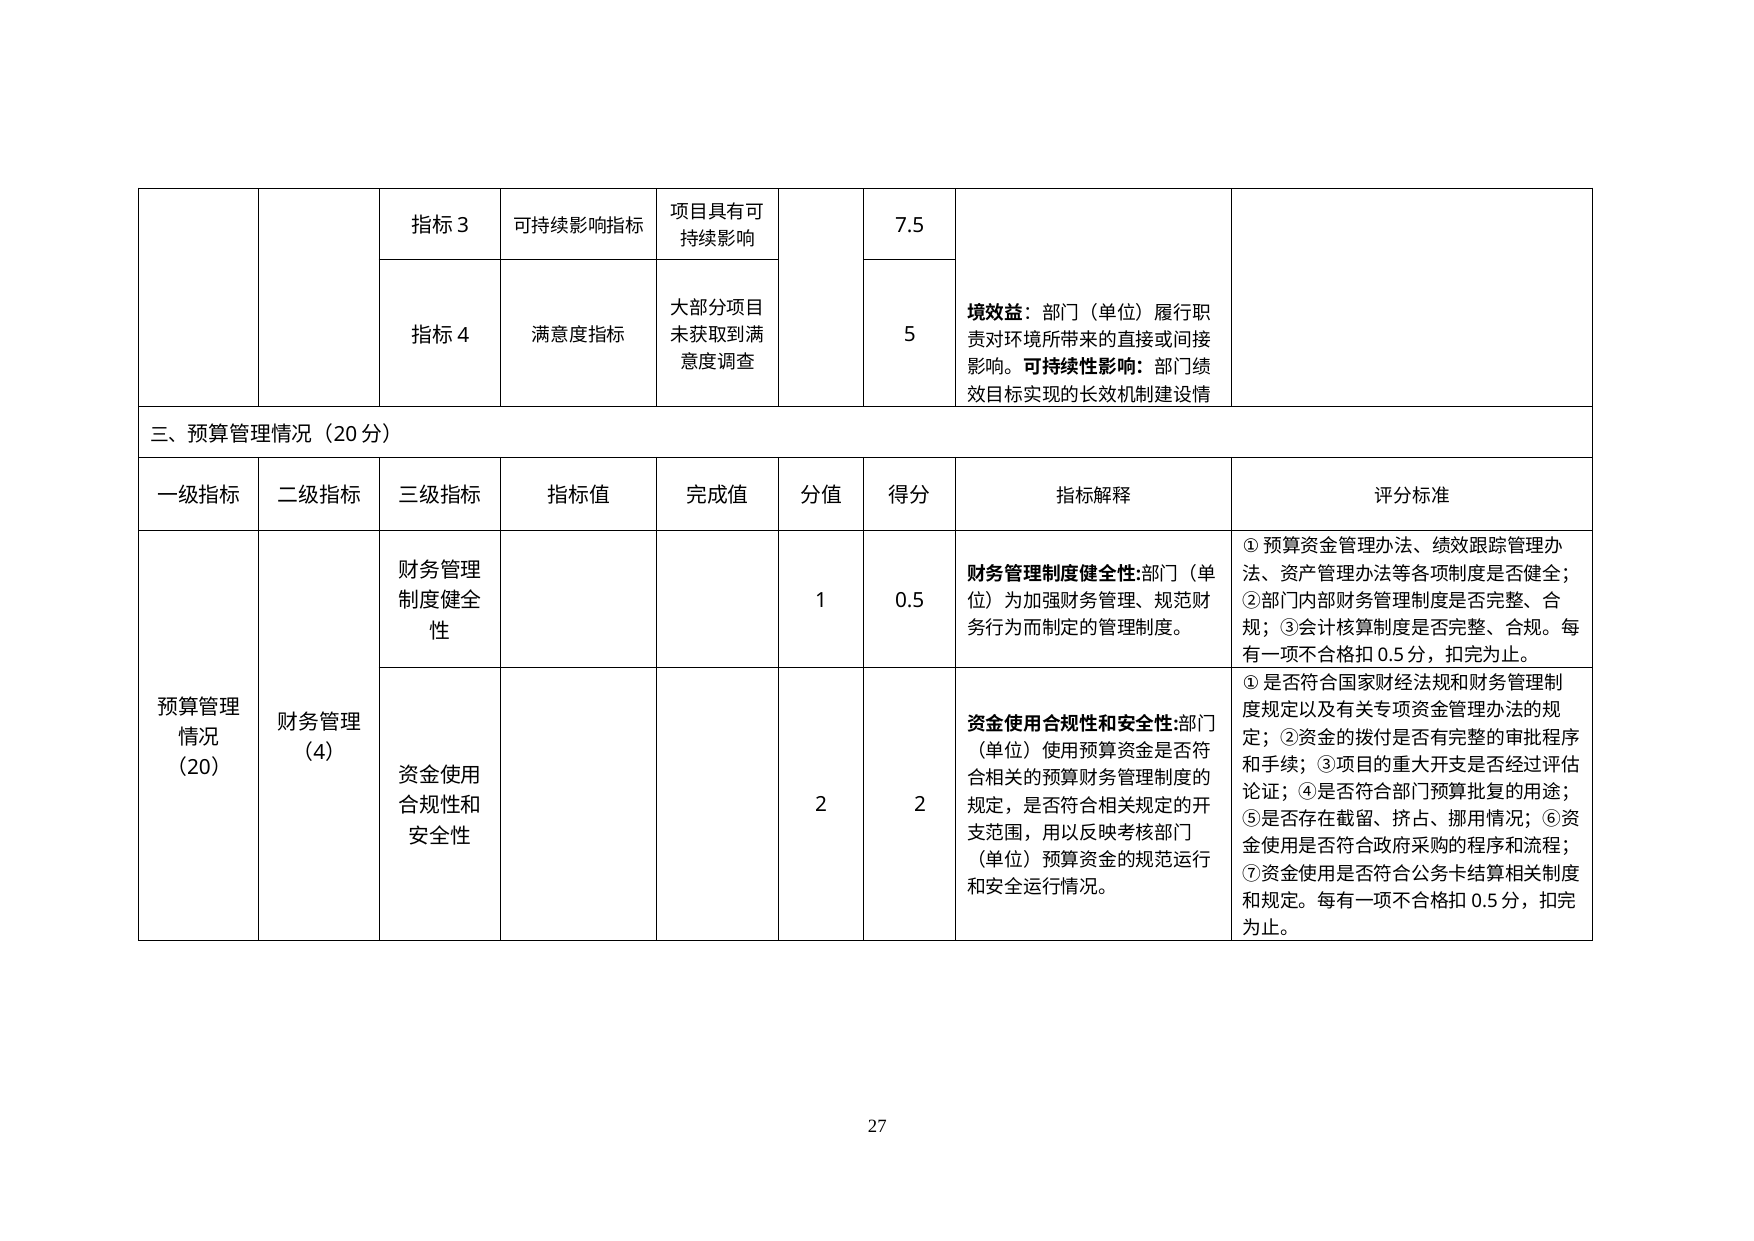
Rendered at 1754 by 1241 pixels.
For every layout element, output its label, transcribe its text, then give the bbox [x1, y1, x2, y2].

table_cell 指标解释 [956, 458, 1231, 530]
table_cell 7.5 [864, 189, 955, 259]
table_cell 财务管理制度健全性:部门（单位）为加强财务管理、规范财务行为而制定的管理制度。 [956, 531, 1231, 667]
table_cell 得分 [864, 458, 955, 530]
table_cell 完成值 [657, 458, 778, 530]
table_cell 0.5 [864, 531, 955, 667]
table_cell 可持续影响指标 [501, 189, 656, 259]
table_cell 二级指标 [259, 458, 379, 530]
table_cell 一级指标 [139, 458, 258, 530]
table_cell 财务管理制度健全性 [380, 531, 500, 667]
table_cell 指标3 [380, 189, 500, 259]
table_cell 资金使用合规性和安全性:部门（单位）使用预算资金是否符合相关的预算财务管理制度的规定，是否符合相关规定的开支范围，用以反映考核部门（单位）预算资金的规范运行和安全运行情况。 [956, 668, 1231, 940]
table_cell 项目具有可持续影响 [657, 189, 778, 259]
table_cell 三级指标 [380, 458, 500, 530]
table_cell 5 [864, 260, 955, 406]
table_cell 指标值 [501, 458, 656, 530]
table_cell 三、预算管理情况（20分） [139, 407, 1592, 457]
table_cell 资金使用合规性和安全性 [380, 668, 500, 940]
table_cell [501, 668, 656, 940]
table_cell 2 [779, 668, 863, 940]
table_cell 财务管理（4） [259, 531, 379, 940]
table_cell 1 [779, 531, 863, 667]
table_cell 满意度指标 [501, 260, 656, 406]
table_cell 分值 [779, 458, 863, 530]
table_cell 预算管理情况（20） [139, 531, 258, 940]
table_cell 大部分项目未获取到满意度调查 [657, 260, 778, 406]
table_cell [657, 668, 778, 940]
table_cell 评分标准 [1232, 458, 1592, 530]
table_cell [501, 531, 656, 667]
table_cell [657, 531, 778, 667]
table_cell 2 [864, 668, 955, 940]
table_cell ①预算资金管理办法、绩效跟踪管理办法、资产管理办法等各项制度是否健全；②部门内部财务管理制度是否完整、合规；③会计核算制度是否完整、合规。每有一项不合格扣0.5分，扣完为止。 [1232, 531, 1592, 667]
table_cell ①是否符合国家财经法规和财务管理制度规定以及有关专项资金管理办法的规定；②资金的拨付是否有完整的审批程序和手续；③项目的重大开支是否经过评估论证；④是否符合部门预算批复的用途；⑤是否存在截留、挤占、挪用情况；⑥资金使用是否符合政府采购的程序和流程；⑦资金使用是否符合公务卡结算相关制度和规定。每有一项不合格扣0.5分，扣完为止。 [1232, 668, 1592, 940]
table_cell 指标4 [380, 260, 500, 406]
